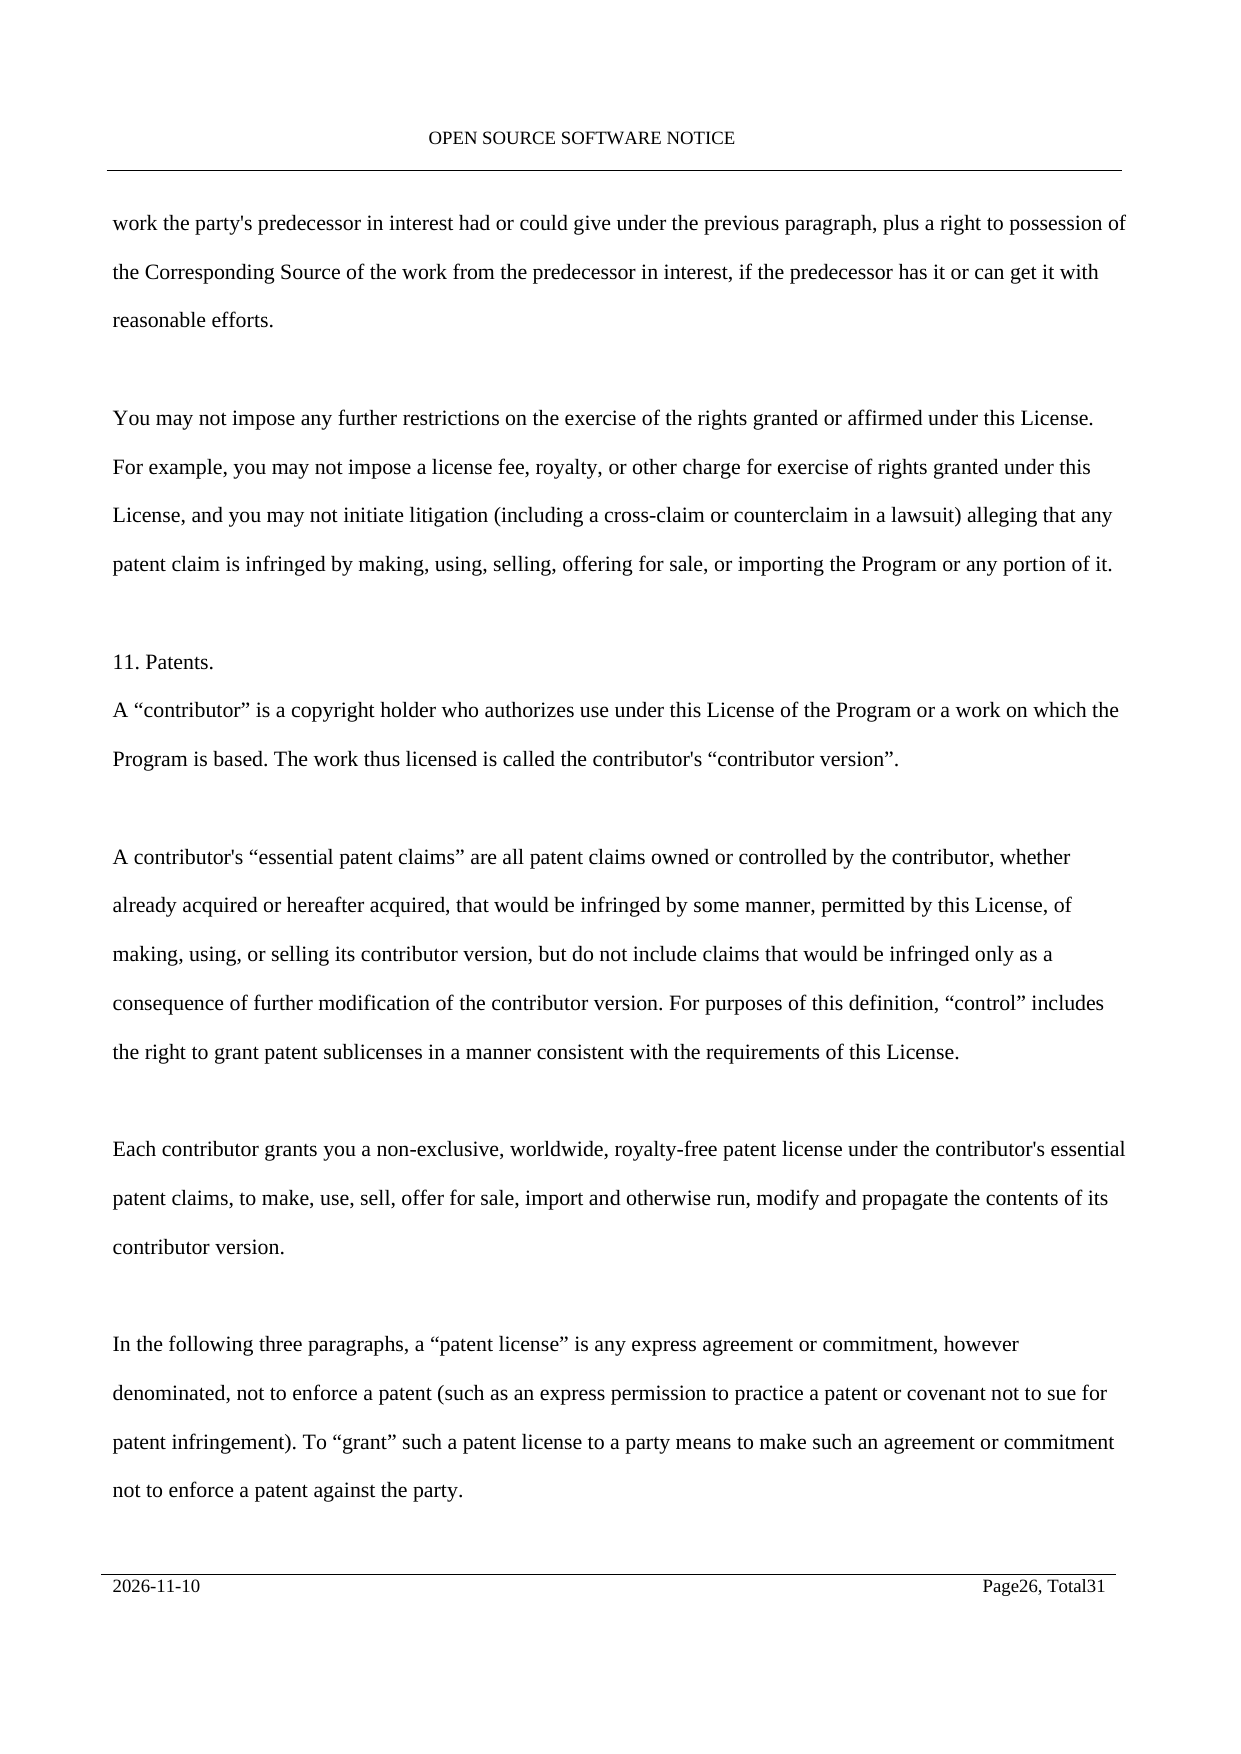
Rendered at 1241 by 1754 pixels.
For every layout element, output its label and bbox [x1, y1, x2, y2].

text [112, 206, 1128, 1506]
